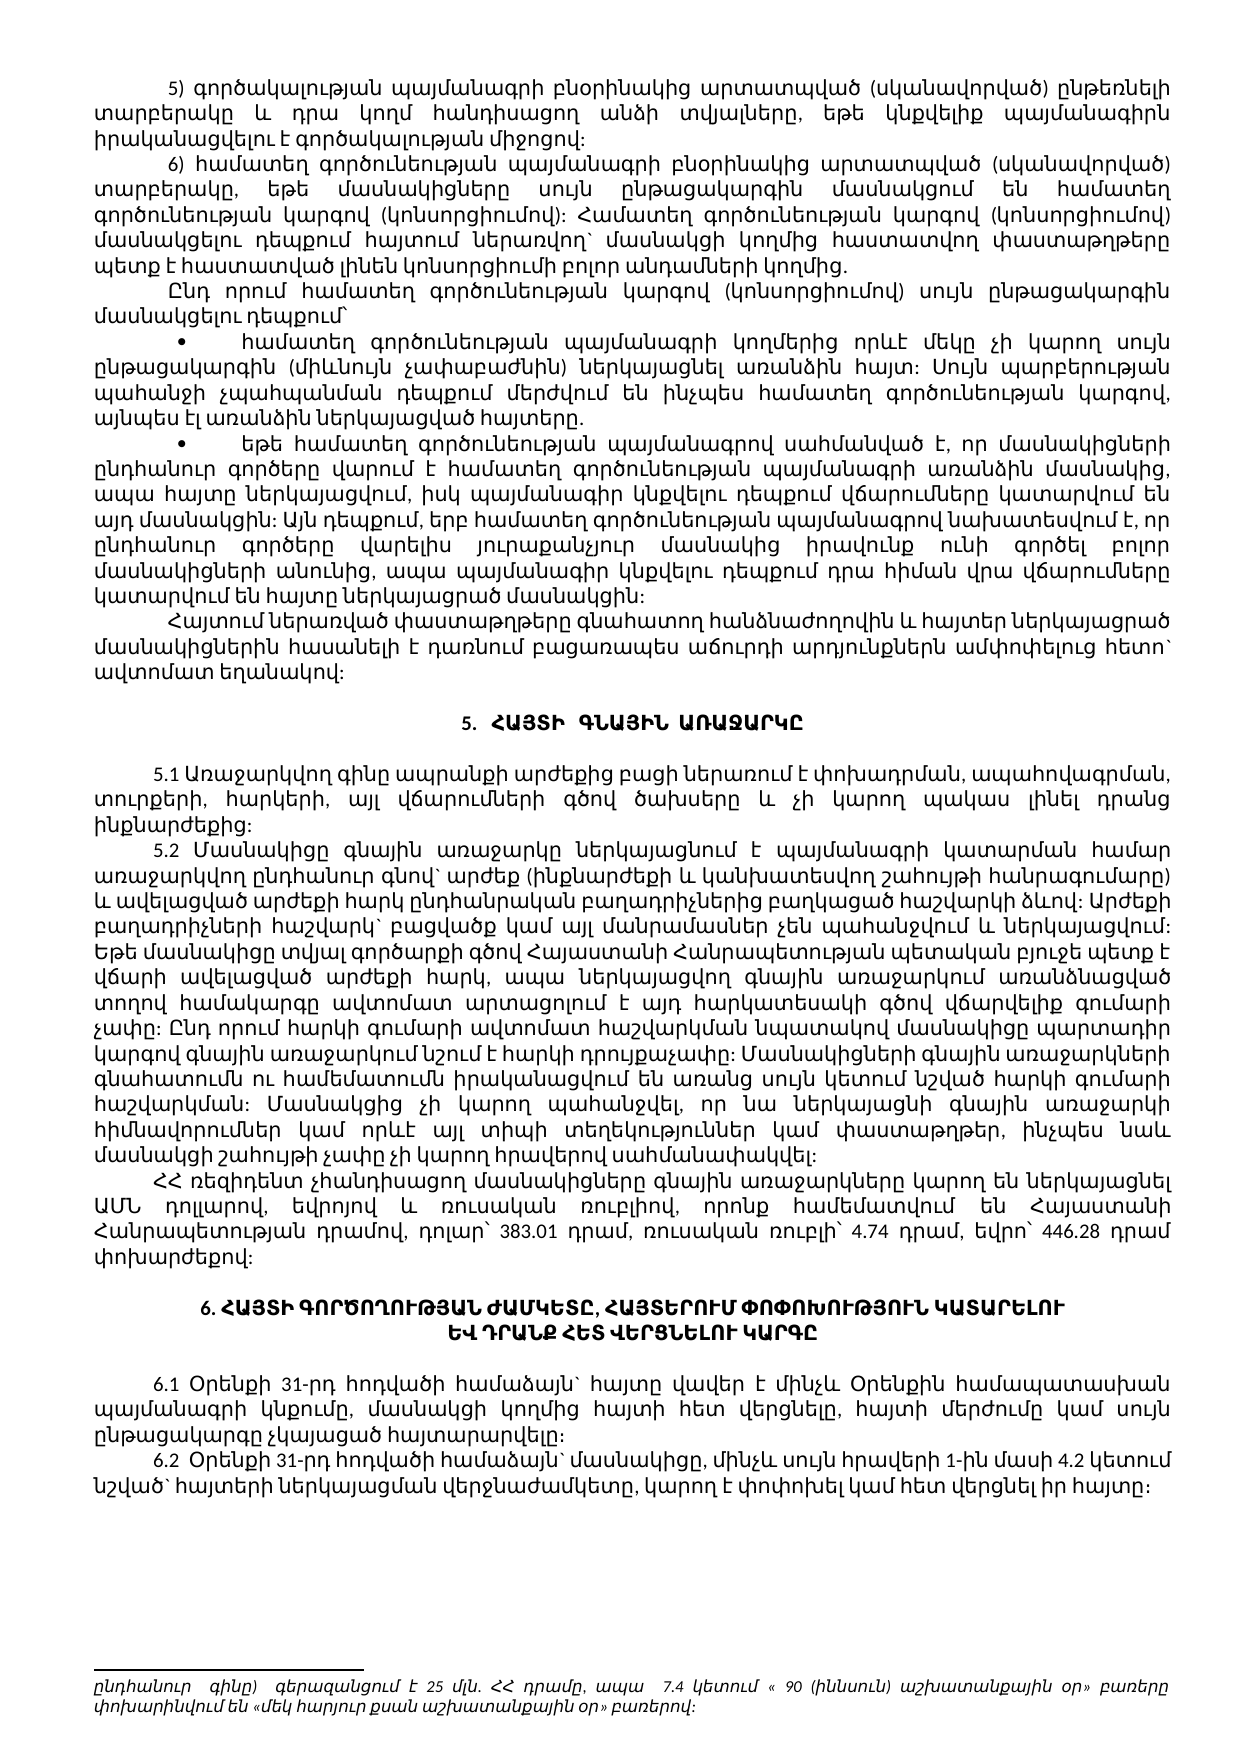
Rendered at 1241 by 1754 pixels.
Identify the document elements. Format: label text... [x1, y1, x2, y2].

text 6.1 Օրենքի 31-րդ հոդվածի համաձայն` հայտը վավեր է մինչև Օրենքին համապատասխան պայմանագրի կնքումը, մասնակցի կողմից հայտի հետ վերցնելը, հայտի մերժումը կամ սույն ընթացակարգը չկայացած հայտարարվելը։ [94, 1371, 1171, 1447]
text 5.1 Առաջարկվող գինը ապրանքի արժեքից բացի ներառում է փոխադրման, ապահովագրման, տուրքերի, հարկերի, այլ վճարումների գծով ծախսերը և չի կարող պակաս լինել դրանց ինքնարժեքից: [94, 761, 1171, 837]
text 6) համատեղ գործունեության պայմանագրի բնօրինակից արտատպված (սկանավորված) տարբերակը, եթե մասնակիցները սույն ընթացակարգին մասնակցում են համատեղ գործունեության կարգով (կոնսորցիումով): Համատեղ գործունեության կարգով (կոնսորցիումով) մասնակցելու դեպքում հայտում ներառվող` մասնակցի կողմից հաստատվող փաստաթղթերը պետք է հաստատված լինեն կոնսորցիումի բոլոր անդամների կողմից. [94, 151, 1171, 278]
text ՀՀ ռեզիդենտ չհանդիսացող մասնակիցները գնային առաջարկները կարող են ներկայացնել ԱՄՆ դոլլարով, եվրոյով և ռուսական ռուբլիով, որոնք համեմատվում են Հայաստանի Հանրապետության դրամով, դոլար՝ 383.01 դրամ, ռուսական ռուբլի՝ 4.74 դրամ, եվրո՝ 446.28 դրամ փոխարժեքով: [94, 1168, 1171, 1269]
list եթե համատեղ գործունեության պայմանագրով սահմանված է, որ մասնակիցների ընդհանուր գործերը վարում է համատեղ գործունեության պայմանագրի առանձին մասնակից, ապա հայտը ներկայացվում, իսկ պայմանագիր կնքվելու դեպքում վճարումները կատարվում են այդ մասնակցին: Այն դեպքում, երբ համատեղ գործունեության պայմանագրով նախատեսվում է, որ ընդհանուր գործերը վարելիս յուրաքանչյուր մասնակից իրավունք ունի գործել բոլոր մասնակիցների անունից, ապա պայմանագիր կնքվելու դեպքում դրա հիման վրա վճարումները կատարվում են հայտը ներկայացրած մասնակցին: [94, 431, 1171, 609]
text 5) գործակալության պայմանագրի բնօրինակից արտատպված (սկանավորված) ընթեռնելի տարբերակը և դրա կողմ հանդիսացող անձի տվյալները, եթե կնքվելիք պայմանագիրն իրականացվելու է գործակալության միջոցով: [94, 75, 1171, 151]
text Ընդ որում համատեղ գործունեության կարգով (կոնսորցիումով) սույն ընթացակարգին մասնակցելու դեպքում՝ [94, 278, 1171, 329]
text 6.2 Օրենքի 31-րդ հոդվածի համաձայն` մասնակիցը, մինչև սույն հրավերի 1-ին մասի 4.2 կետում նշված` հայտերի ներկայացման վերջնաժամկետը, կարող է փոփոխել կամ հետ վերցնել իր հայտը։ [94, 1447, 1171, 1498]
text 6. ՀԱՅՏԻ ԳՈՐԾՈՂՈՒԹՅԱՆ ԺԱՄԿԵՏԸ, ՀԱՅՏԵՐՈՒՄ ՓՈՓՈԽՈՒԹՅՈՒՆ ԿԱՏԱՐԵԼՈՒ [94, 1295, 1171, 1320]
text Հայտում ներառված փաստաթղթերը գնահատող հանձնաժողովին և հայտեր ներկայացրած մասնակիցներին հասանելի է դառնում բացառապես աճուրդի արդյունքներն ամփոփելուց հետո` ավտոմատ եղանակով: [94, 609, 1171, 685]
text 5.2 Մասնակիցը գնային առաջարկը ներկայացնում է պայմանագրի կատարման համար առաջարկվող ընդհանուր գնով` արժեք (ինքնարժեքի և կանխատեսվող շահույթի հանրագումարը) և ավելացված արժեքի հարկ ընդհանրական բաղադրիչներից բաղկացած հաշվարկի ձևով: Արժեքի բաղադրիչների հաշվարկ` բացվածք կամ այլ մանրամասներ չեն պահանջվում և ներկայացվում: Եթե մասնակիցը տվյալ գործարքի գծով Հայաստանի Հանրապետության պետական բյուջե պետք է վճարի ավելացված արժեքի հարկ, ապա ներկայացվող գնային առաջարկում առանձնացված տողով համակարգը ավտոմատ արտացոլում է այդ հարկատեսակի գծով վճարվելիք գումարի չափը: Ընդ որում հարկի գումարի ավտոմատ հաշվարկման նպատակով մասնակիցը պարտադիր կարգով գնային առաջարկում նշում է հարկի դրույքաչափը: Մասնակիցների գնային առաջարկների գնահատումն ու համեմատումն իրականացվում են առանց սույն կետում նշված հարկի գումարի հաշվարկման: Մասնակցից չի կարող պահանջվել, որ նա ներկայացնի գնային առաջարկի հիմնավորումներ կամ որևէ այլ տիպի տեղեկություններ կամ փաստաթղթեր, ինչպես նաև մասնակցի շահույթի չափը չի կարող հրավերով սահմանափակվել: [94, 837, 1171, 1168]
list համատեղ գործունեության պայմանագրի կողմերից որևէ մեկը չի կարող սույն ընթացակարգին (միևնույն չափաբաժնին) ներկայացնել առանձին հայտ: Սույն պարբերության պահանջի չպահպանման դեպքում մերժվում են ինչպես համատեղ գործունեության կարգով, այնպես էլ առանձին ներկայացված հայտերը. [94, 329, 1171, 431]
text 5. ՀԱՅՏԻ ԳՆԱՅԻՆ ԱՌԱՋԱՐԿԸ [94, 710, 1171, 736]
text ԵՎ ԴՐԱՆՔ ՀԵՏ ՎԵՐՑՆԵԼՈՒ ԿԱՐԳԸ [94, 1320, 1171, 1346]
